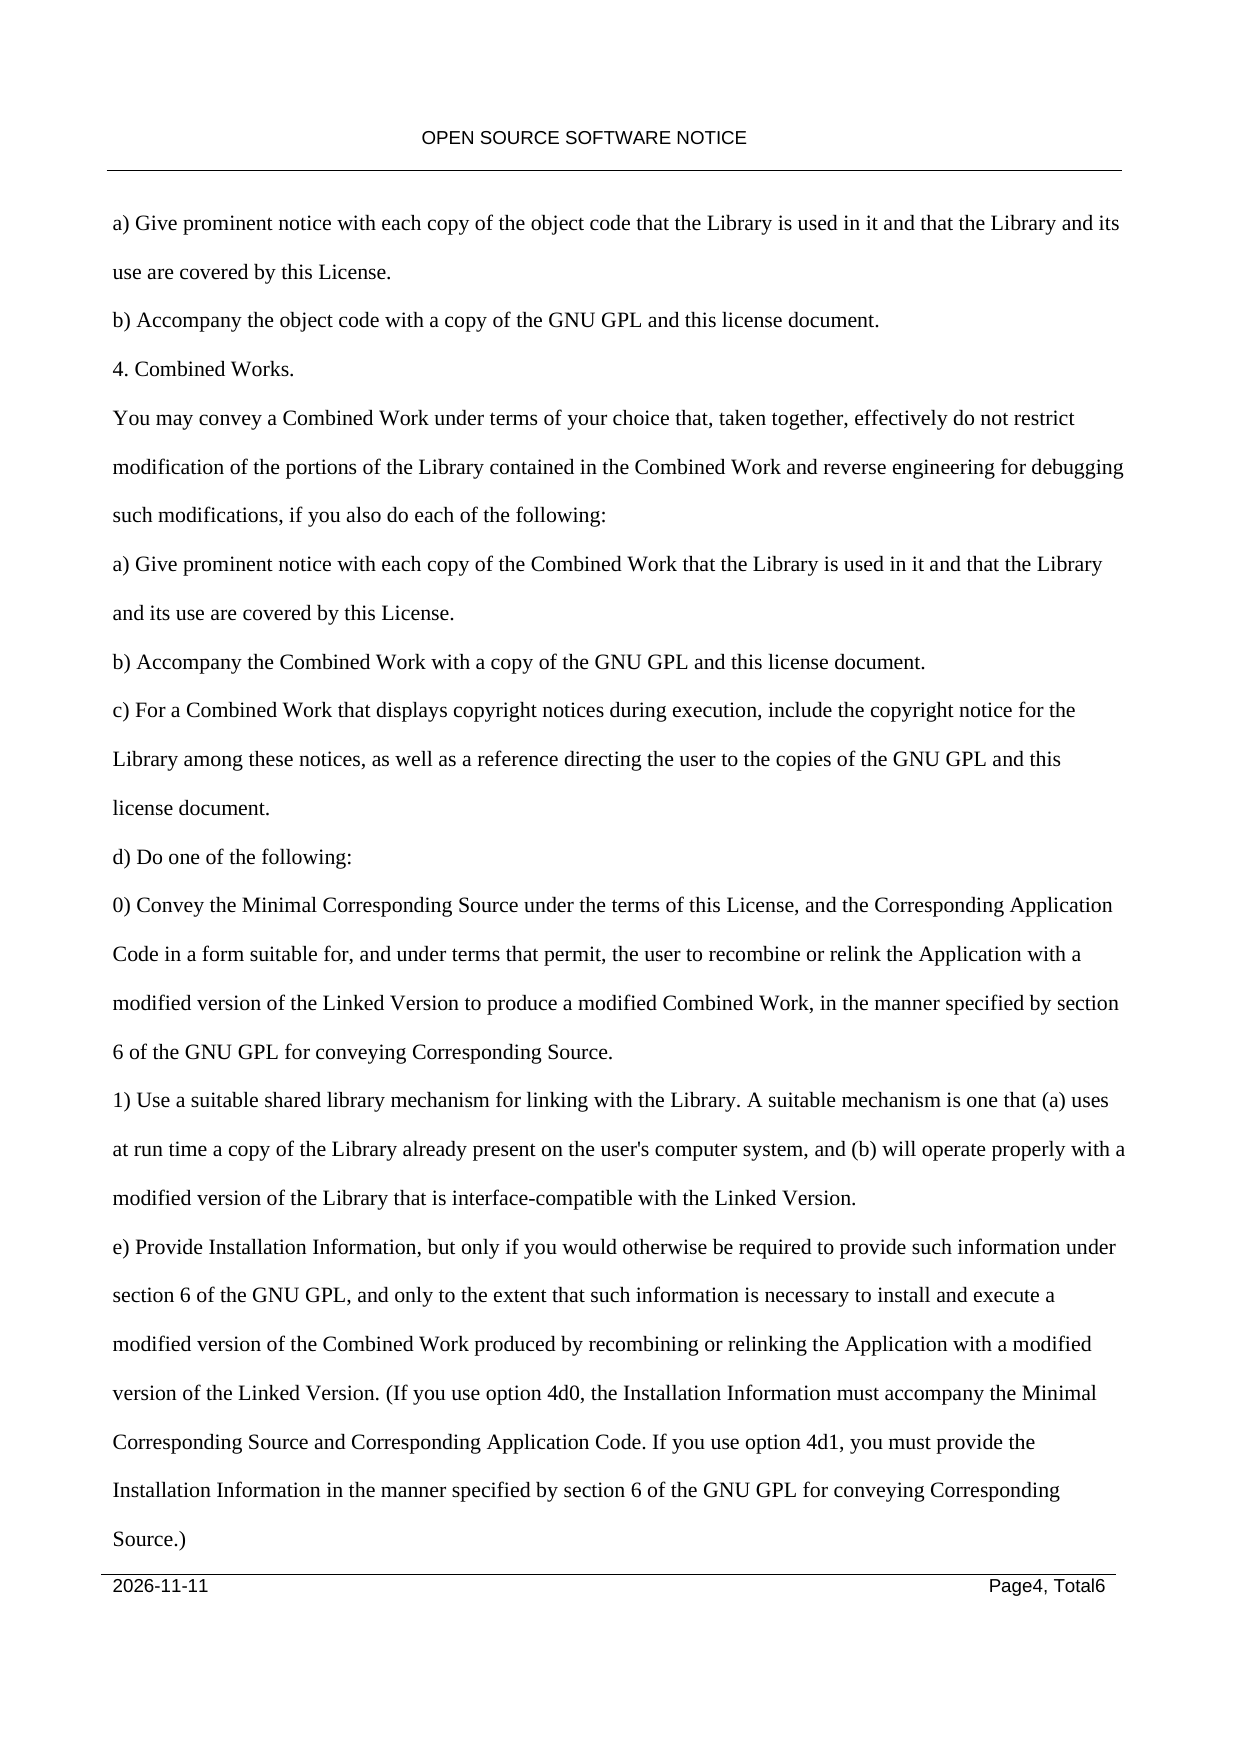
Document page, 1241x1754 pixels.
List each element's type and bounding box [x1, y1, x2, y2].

text [112, 206, 1128, 1555]
